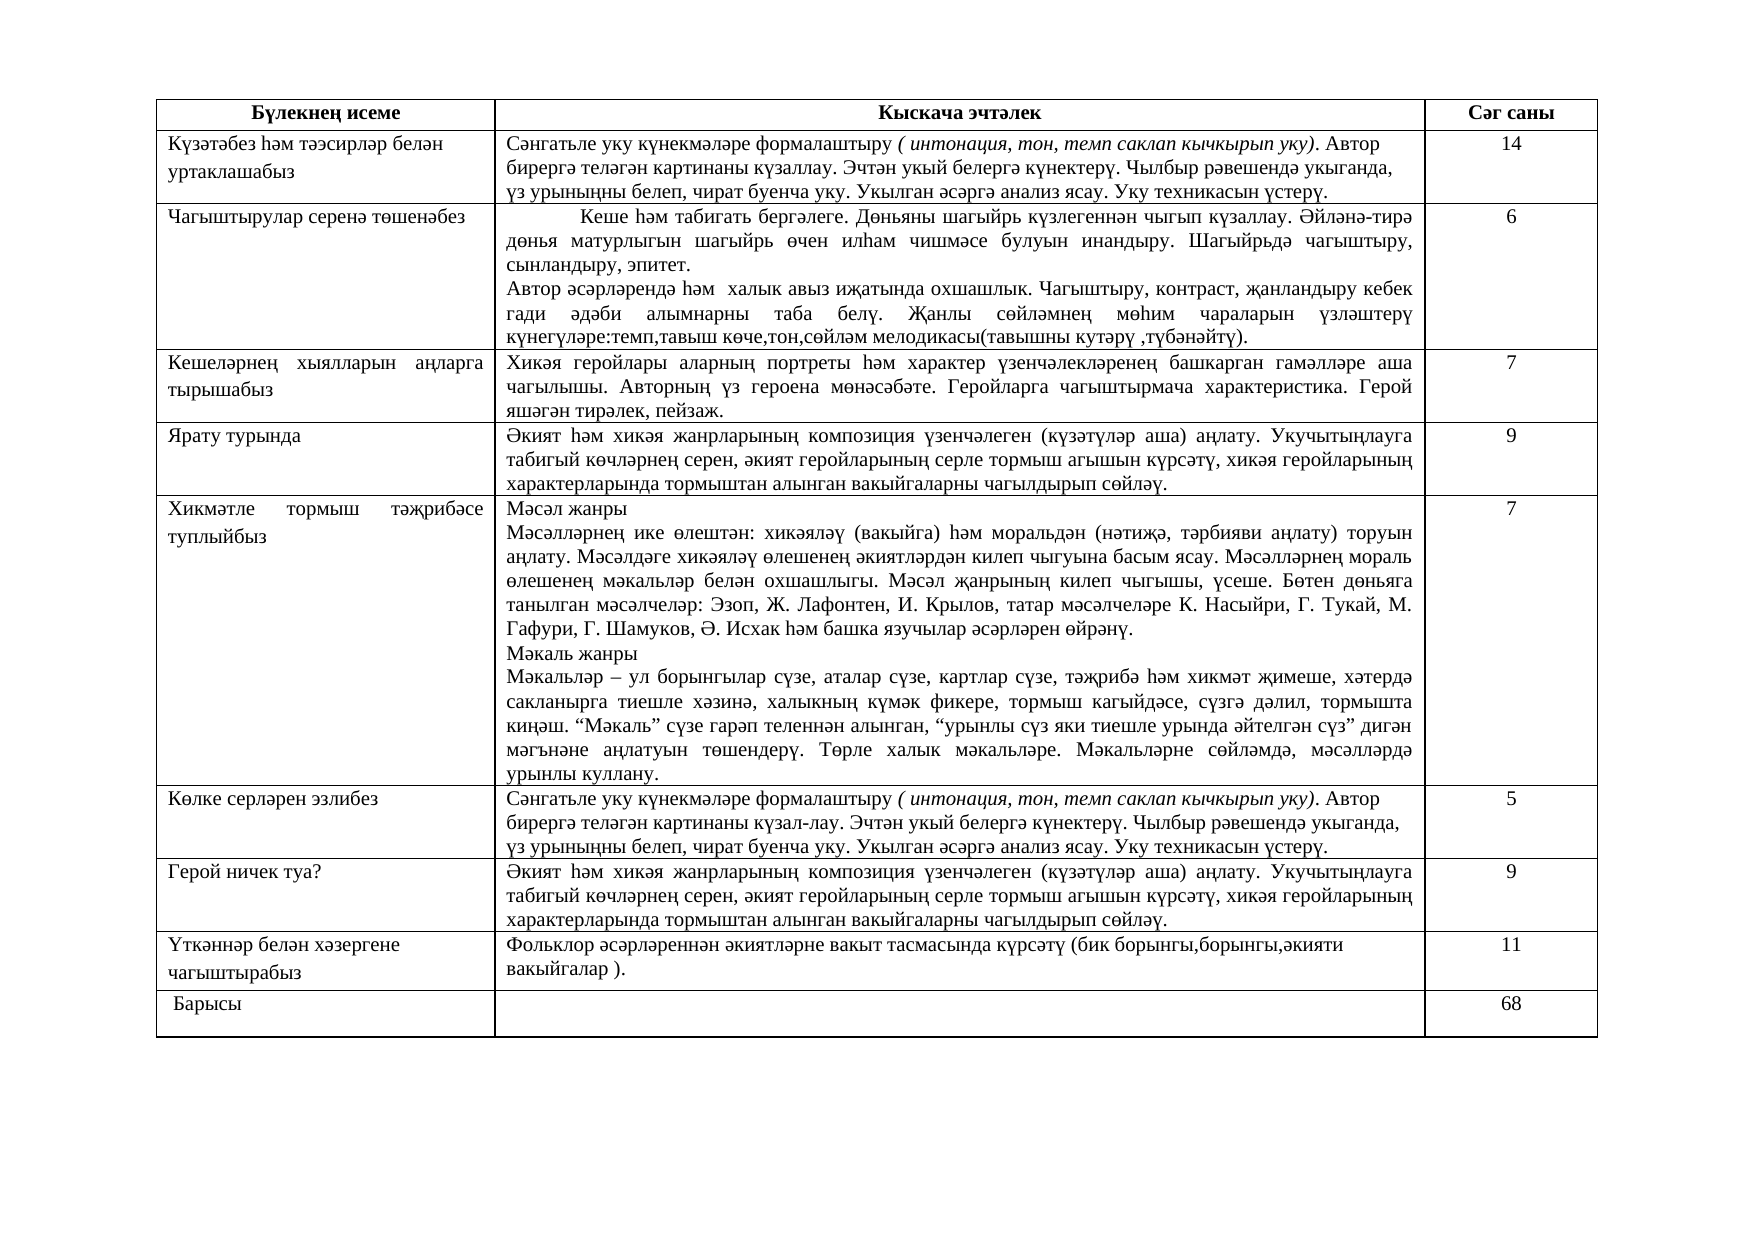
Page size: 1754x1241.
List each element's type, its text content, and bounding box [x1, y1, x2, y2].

table_cell 9 [1426, 423, 1597, 495]
table_cell Сәнгатьле уку күнекмәләре формалаштыру ( интонация, тон, темп саклап кычкырып уку). Автор бирергә теләгән картинаны күзал-лау. Эчтән укый белергә күнектерү. Чылбыр рәвешендә укыганда, үз урыныңны белеп, чират буенча уку. Укылган әсәргә анализ ясау. Уку техникасын үстерү. [496, 786, 1424, 858]
table_header Сәг саны [1426, 100, 1597, 130]
table_cell 6 [1426, 204, 1597, 348]
table_cell 11 [1426, 932, 1597, 990]
table_cell Хикмәтле тормыш тәҗрибәсе туплыйбыз [157, 496, 494, 785]
table_cell Кеше һәм табигать бергәлеге. Дөньяны шагыйрь күзлегеннән чыгып күзаллау. Әйләнә-тирә дөнья матурлыгын шагыйрь өчен илһам чишмәсе булуын инандыру. Шагыйрьдә чагыштыру, сынландыру, эпитет. Автор әсәрләрендә һәм халык авыз иҗатында охшашлык. Чагыштыру, контраст, җанландыру кебек гади әдәби алымнарны таба белү. Җанлы сөйләмнең мөһим чараларын үзләштерү күнегүләре:темп,тавыш көче,тон,сөйләм мелодикасы(тавышны кутәрү ,түбәнәйтү). [496, 204, 1424, 348]
table_cell 7 [1426, 496, 1597, 785]
table_cell 5 [1426, 786, 1597, 858]
table_cell Хикәя геройлары аларның портреты һәм характер үзенчәлекләренең башкарган гамәлләре аша чагылышы. Авторның үз героена мөнәсәбәте. Геройларга чагыштырмача характеристика. Герой яшәгән тирәлек, пейзаж. [496, 350, 1424, 422]
table_cell Кешеләрнең хыялларын аңларга тырышабыз [157, 350, 494, 422]
table_header Бүлекнең исеме [157, 100, 494, 130]
table_cell Ярату турында [157, 423, 494, 495]
table_cell Үткәннәр белән хәзергене чагыштырабыз [157, 932, 494, 990]
table_cell Мәсәл жанры Мәсәлләрнең ике өлештән: хикәяләү (вакыйга) һәм моральдән (нәтиҗә, тәрбияви аңлату) торуын аңлату. Мәсәлдәге хикәяләү өлешенең әкиятләрдән килеп чыгуына басым ясау. Мәсәлләрнең мораль өлешенең мәкальләр белән охшашлыгы. Мәсәл җанрының килеп чыгышы, үсеше. Бөтен дөньяга танылган мәсәлчеләр: Эзоп, Ж. Лафонтен, И. Крылов, татар мәсәлчеләре К. Насыйри, Г. Тукай, М. Гафури, Г. Шамуков, Ә. Исхак һәм башка язучылар әсәрләрен өйрәнү. Мәкаль жанры Мәкальләр – ул борынгылар сүзе, аталар сүзе, картлар сүзе, тәҗрибә һәм хикмәт җимеше, хәтердә сакланырга тиешле хәзинә, халыкның күмәк фикере, тормыш кагыйдәсе, сүзгә дәлил, тормышта киңәш. “Мәкаль” сүзе гарәп теленнән алынган, “урынлы сүз яки тиешле урында әйтелгән сүз” дигән мәгънәне аңлатуын төшендерү. Төрле халык мәкальләре. Мәкальләрне сөйләмдә, мәсәлләрдә урынлы куллану. [496, 496, 1424, 785]
table_cell Көлке серләрен эзлибез [157, 786, 494, 858]
table_cell Сәнгатьле уку күнекмәләре формалаштыру ( интонация, тон, темп саклап кычкырып уку). Автор бирергә теләгән картинаны күзаллау. Эчтән укый белергә күнектерү. Чылбыр рәвешендә укыганда, үз урыныңны белеп, чират буенча уку. Укылган әсәргә анализ ясау. Уку техникасын үстерү. [496, 131, 1424, 203]
table_cell 14 [1426, 131, 1597, 203]
table_cell 7 [1426, 350, 1597, 422]
table_cell Күзәтәбез һәм тәэсирләр белән уртаклашабыз [157, 131, 494, 203]
table_cell Фольклор әсәрләреннән әкиятләрне вакыт тасмасында күрсәтү (бик борынгы,борынгы,әкияти вакыйгалар ). [496, 932, 1424, 990]
table_cell Герой ничек туа? [157, 859, 494, 931]
table_cell 9 [1426, 859, 1597, 931]
table_header Кыскача эчтәлек [496, 100, 1424, 130]
table_cell Әкият һәм хикәя жанрларының композиция үзенчәлеген (күзәтүләр аша) аңлату. Укучытыңлауга табигый көчләрнең серен, әкият геройларының серле тормыш агышын күрсәтү, хикәя геройларының характерларында тормыштан алынган вакыйгаларны чагылдырып сөйләү. [496, 859, 1424, 931]
table_cell 68 [1426, 991, 1597, 1036]
table_cell Чагыштырулар серенә төшенәбез [157, 204, 494, 348]
table_cell Барысы [157, 991, 494, 1036]
table_cell Әкият һәм хикәя жанрларының композиция үзенчәлеген (күзәтүләр аша) аңлату. Укучытыңлауга табигый көчләрнең серен, әкият геройларының серле тормыш агышын күрсәтү, хикәя геройларының характерларында тормыштан алынган вакыйгаларны чагылдырып сөйләү. [496, 423, 1424, 495]
table_cell [496, 991, 1424, 1036]
